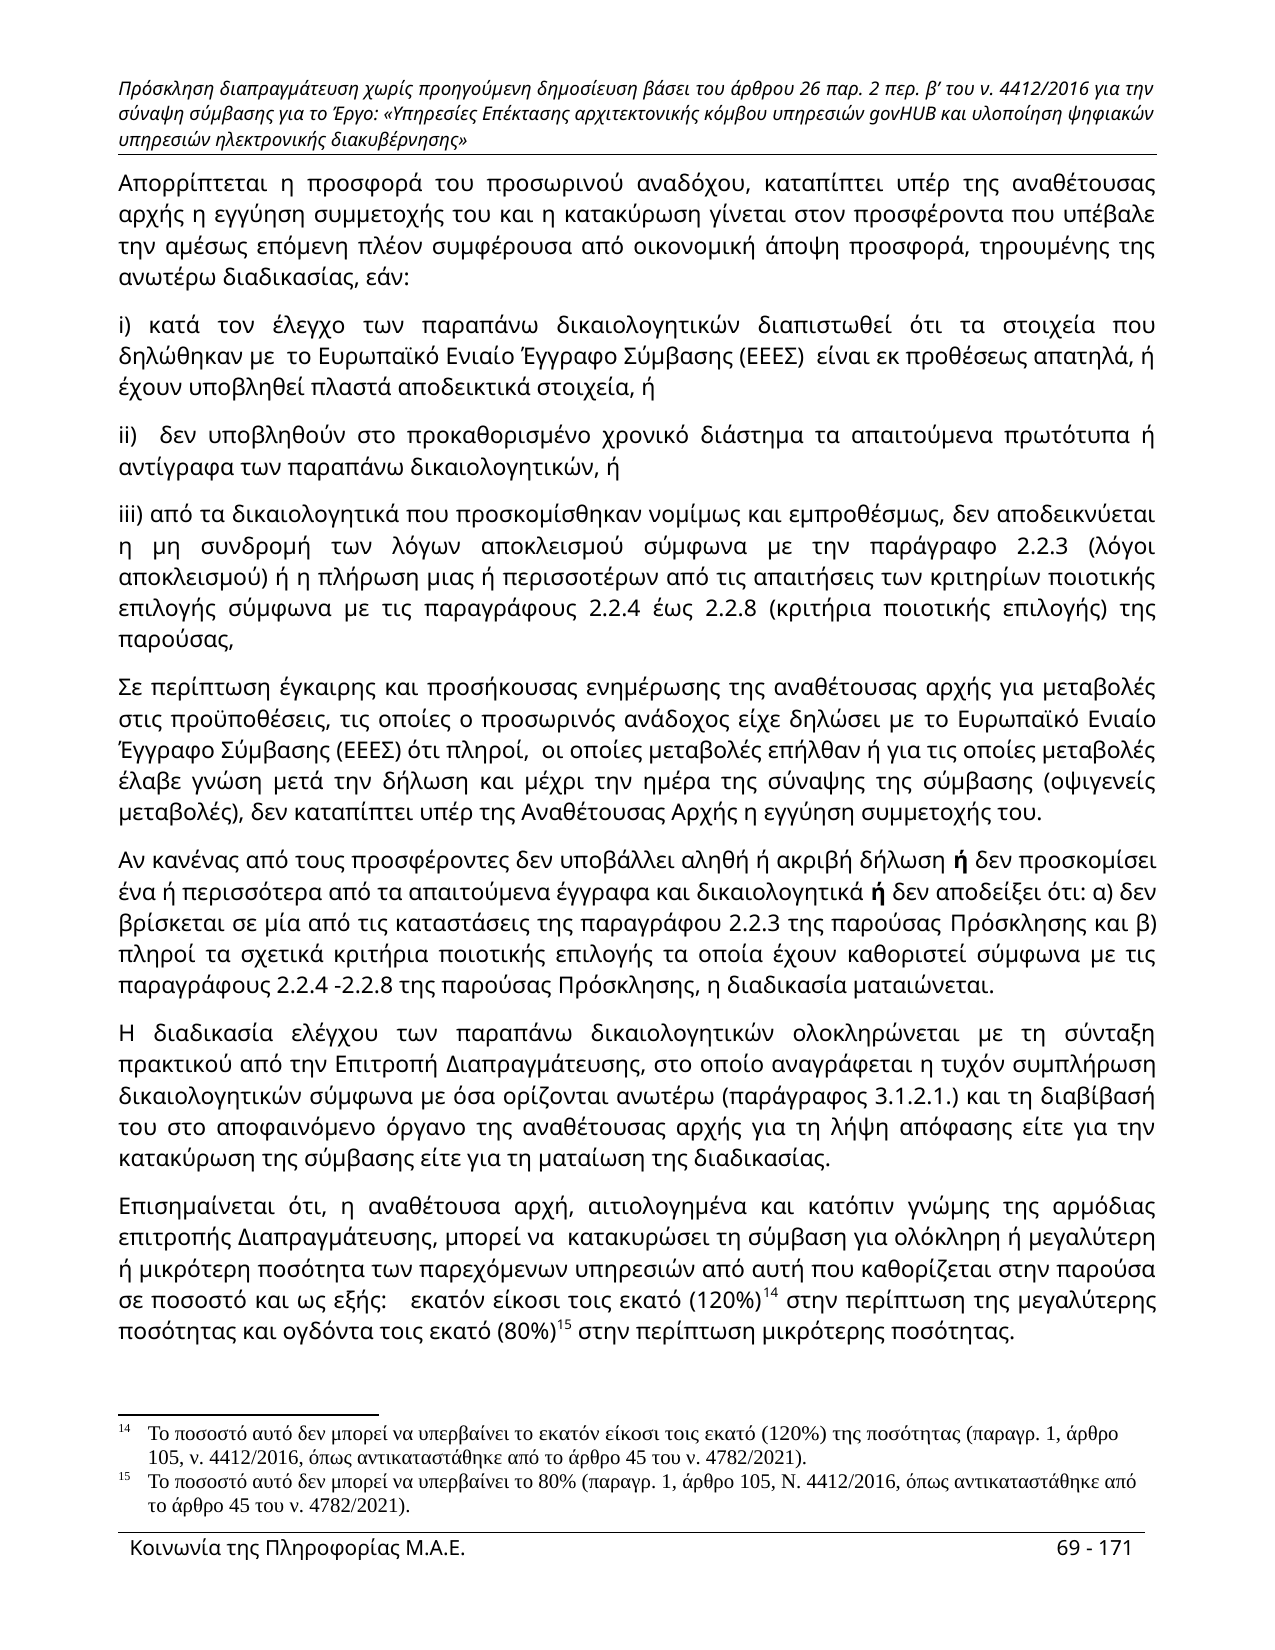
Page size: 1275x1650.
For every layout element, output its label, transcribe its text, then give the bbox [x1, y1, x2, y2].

text Επισημαίνεται ότι, η αναθέτουσα αρχή, αιτιολογημένα και κατόπιν γνώμης της αρμόδιας επιτροπής Διαπραγμάτευσης, μπορεί να κατακυρώσει τη σύμβαση για ολόκληρη ή μεγαλύτερη ή μικρότερη ποσότητα των παρεχόμενων υπηρεσιών από αυτή που καθορίζεται στην παρούσα σε ποσοστό και ως εξής: εκατόν είκοσι τοις εκατό (120%) στην περίπτωση της μεγαλύτερης ποσότητας και ογδόντα τοις εκατό (80%) στην περίπτωση μικρότερης ποσότητας. [118, 1190, 1157, 1346]
text ii) δεν υποβληθούν στο προκαθορισμένο χρονικό διάστημα τα απαιτούμενα πρωτότυπα ή αντίγραφα των παραπάνω δικαιολογητικών, ή [118, 419, 1157, 482]
text Η διαδικασία ελέγχου των παραπάνω δικαιολογητικών ολοκληρώνεται με τη σύνταξη πρακτικού από την Επιτροπή Διαπραγμάτευσης, στο οποίο αναγράφεται η τυχόν συμπλήρωση δικαιολογητικών σύμφωνα με όσα ορίζονται ανωτέρω (παράγραφος 3.1.2.1.) και τη διαβίβασή του στο αποφαινόμενο όργανο της αναθέτουσας αρχής για τη λήψη απόφασης είτε για την κατακύρωση της σύμβασης είτε για τη ματαίωση της διαδικασίας. [118, 1017, 1157, 1173]
text Σε περίπτωση έγκαιρης και προσήκουσας ενημέρωσης της αναθέτουσας αρχής για μεταβολές στις προϋποθέσεις, τις οποίες ο προσωρινός ανάδοχος είχε δηλώσει με το Ευρωπαϊκό Ενιαίο Έγγραφο Σύμβασης (ΕΕΕΣ) ότι πληροί, οι οποίες μεταβολές επήλθαν ή για τις οποίες μεταβολές έλαβε γνώση μετά την δήλωση και μέχρι την ημέρα της σύναψης της σύμβασης (οψιγενείς μεταβολές), δεν καταπίπτει υπέρ της Αναθέτουσας Αρχής η εγγύηση συμμετοχής του. [118, 671, 1157, 828]
text iii) από τα δικαιολογητικά που προσκομίσθηκαν νομίμως και εμπροθέσμως, δεν αποδεικνύεται η μη συνδρομή των λόγων αποκλεισμού σύμφωνα με την παράγραφο 2.2.3 (λόγοι αποκλεισμού) ή η πλήρωση μιας ή περισσοτέρων από τις απαιτήσεις των κριτηρίων ποιοτικής επιλογής σύμφωνα με τις παραγράφους 2.2.4 έως 2.2.8 (κριτήρια ποιοτικής επιλογής) της παρούσας, [118, 498, 1157, 655]
text Απορρίπτεται η προσφορά του προσωρινού αναδόχου, καταπίπτει υπέρ της αναθέτουσας αρχής η εγγύηση συμμετοχής του και η κατακύρωση γίνεται στον προσφέροντα που υπέβαλε την αμέσως επόμενη πλέον συμφέρουσα από οικονομική άποψη προσφορά, τηρουμένης της ανωτέρω διαδικασίας, εάν: [118, 167, 1157, 292]
text i) κατά τον έλεγχο των παραπάνω δικαιολογητικών διαπιστωθεί ότι τα στοιχεία που δηλώθηκαν με το Ευρωπαϊκό Ενιαίο Έγγραφο Σύμβασης (ΕΕΕΣ) είναι εκ προθέσεως απατηλά, ή έχουν υποβληθεί πλαστά αποδεικτικά στοιχεία, ή [118, 309, 1157, 403]
text Αν κανένας από τους προσφέροντες δεν υποβάλλει αληθή ή ακριβή δήλωση ή δεν προσκομίσει ένα ή περισσότερα από τα απαιτούμενα έγγραφα και δικαιολογητικά ή δεν αποδείξει ότι: α) δεν βρίσκεται σε μία από τις καταστάσεις της παραγράφου 2.2.3 της παρούσας Πρόσκλησης και β) πληροί τα σχετικά κριτήρια ποιοτικής επιλογής τα οποία έχουν καθοριστεί σύμφωνα με τις παραγράφους 2.2.4 -2.2.8 της παρούσας Πρόσκλησης, η διαδικασία ματαιώνεται. [118, 844, 1157, 1001]
